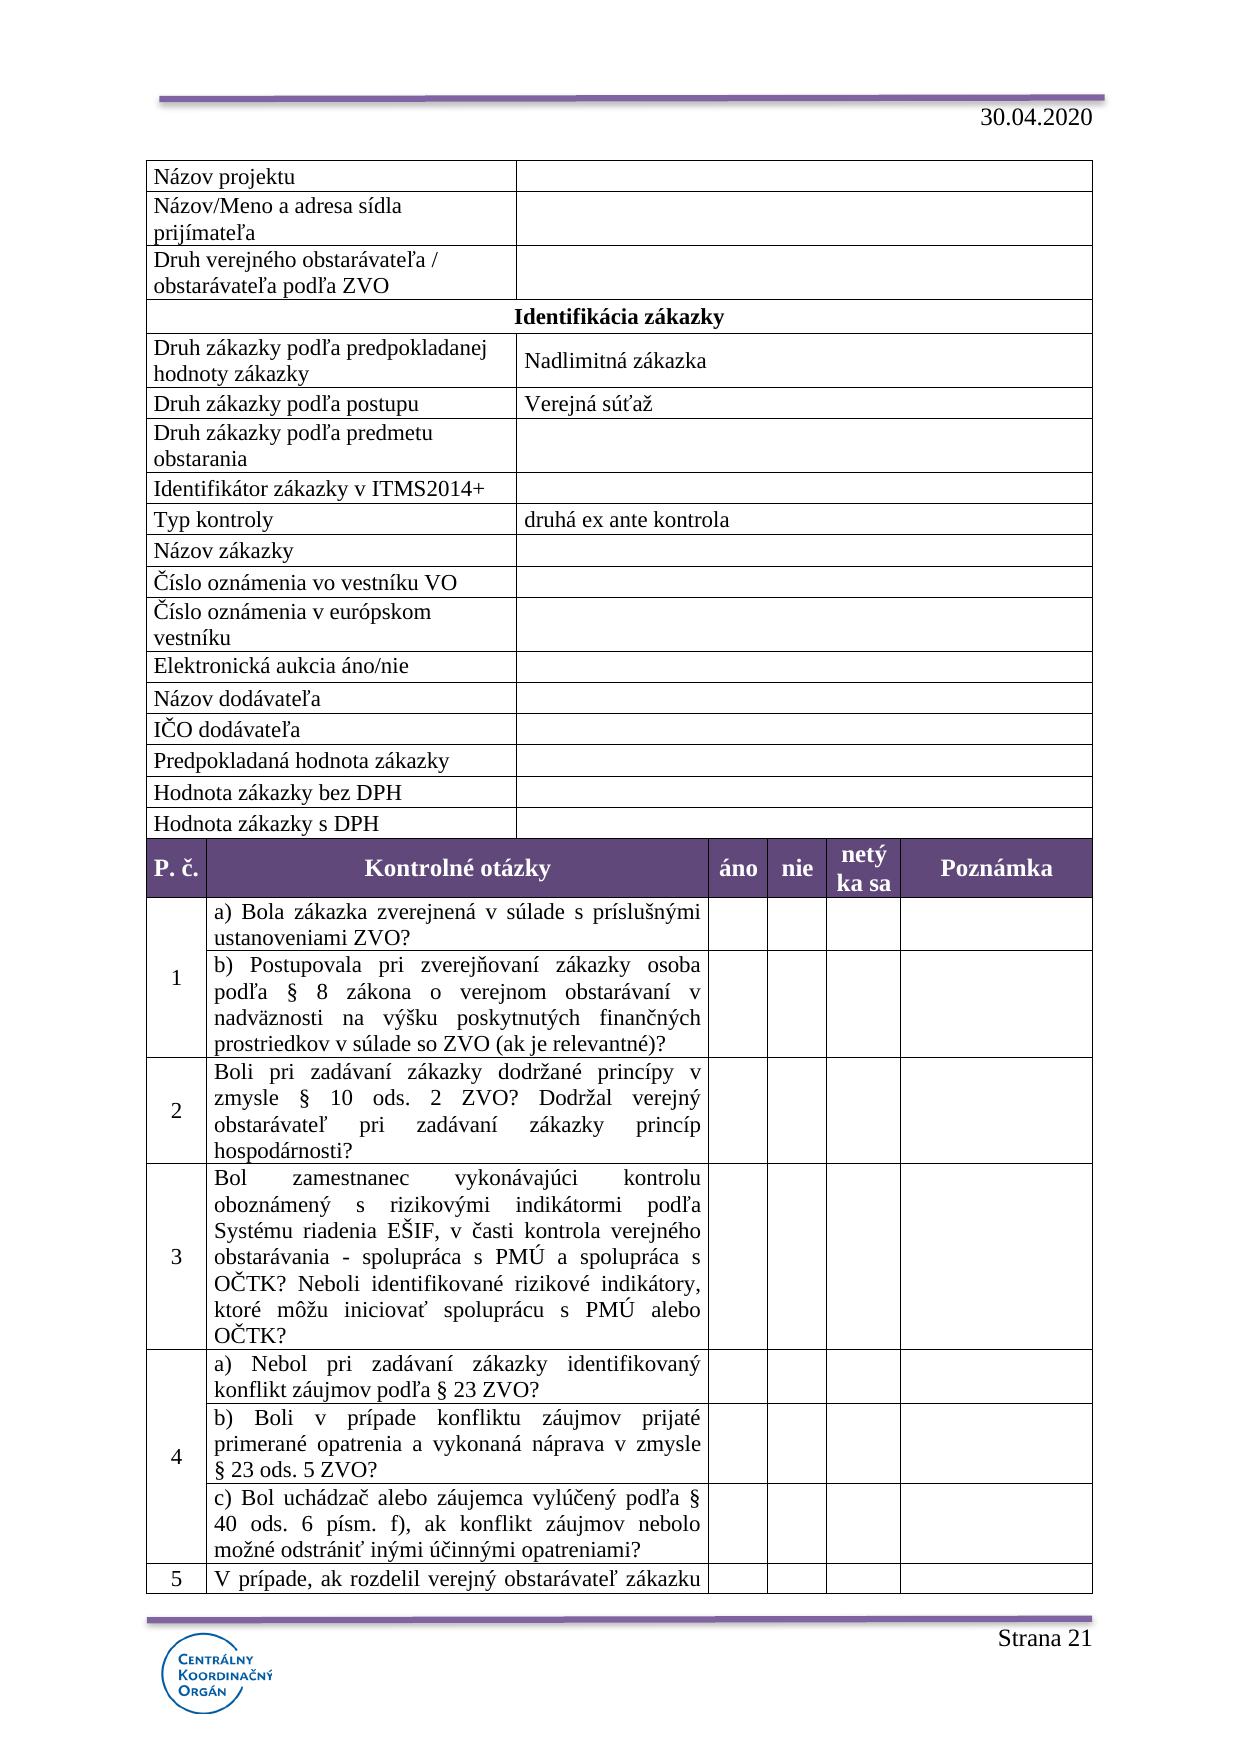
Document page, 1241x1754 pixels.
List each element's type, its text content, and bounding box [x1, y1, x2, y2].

picture [159, 1631, 272, 1713]
table_cell [709, 1404, 767, 1483]
table_cell [709, 1058, 767, 1163]
table_cell Bol zamestnanec vykonávajúci kontrolu oboznámený s rizikovými indikátormi podľa Systému riadenia EŠIF, v časti kontrola verejného obstarávania - spolupráca s PMÚ a spolupráca s OČTK? Neboli identifikované rizikové indikátory, ktoré môžu iniciovať spoluprácu s PMÚ alebo OČTK? [207, 1164, 708, 1349]
table_cell [517, 419, 1092, 472]
table_cell [517, 745, 1092, 776]
table_cell 5 [147, 1564, 206, 1593]
table_cell [517, 473, 1092, 503]
table_cell [517, 567, 1092, 597]
table_cell [517, 192, 1092, 245]
table_cell Identifikátor zákazky v ITMS2014+ [147, 473, 516, 503]
table_cell a) Nebol pri zadávaní zákazky identifikovaný konflikt záujmov podľa § 23 ZVO? [207, 1350, 708, 1403]
table_cell [827, 1058, 900, 1163]
table_cell b) Boli v prípade konfliktu záujmov prijaté primerané opatrenia a vykonaná náprava v zmysle § 23 ods. 5 ZVO? [207, 1404, 708, 1483]
table_cell a) Bola zákazka zverejnená v súlade s príslušnými ustanoveniami ZVO? [207, 898, 708, 950]
table_cell Názov projektu [147, 161, 516, 191]
table_cell netýka sa [827, 839, 900, 897]
table_cell b) Postupovala pri zverejňovaní zákazky osoba podľa § 8 zákona o verejnom obstarávaní v nadväznosti na výšku poskytnutých finančných prostriedkov v súlade so ZVO (ak je relevantné)? [207, 951, 708, 1057]
table_cell [768, 1564, 826, 1593]
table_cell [207, 1564, 708, 1593]
table_cell 2 [147, 1058, 206, 1163]
table_cell [709, 898, 767, 950]
table_cell [827, 951, 900, 1057]
table_cell Druh zákazky podľa predpokladanej hodnoty zákazky [147, 334, 516, 387]
table_cell Identifikácia zákazky [147, 300, 1092, 333]
table_cell Názov zákazky [147, 535, 516, 566]
table_cell [827, 1484, 900, 1563]
table_cell c) Bol uchádzač alebo záujemca vylúčený podľa § 40 ods. 6 písm. f), ak konflikt záujmov nebolo možné odstrániť inými účinnými opatreniami? [207, 1484, 708, 1563]
table_cell [517, 246, 1092, 299]
table_cell [768, 1350, 826, 1403]
table_cell 3 [147, 1164, 206, 1349]
table_cell [768, 951, 826, 1057]
table_cell Poznámka [901, 839, 1092, 897]
table_cell [709, 1350, 767, 1403]
table_cell [827, 1164, 900, 1349]
table_cell [709, 1164, 767, 1349]
table_cell [827, 1350, 900, 1403]
table_cell [517, 808, 1092, 838]
table_cell Verejná súťaž [517, 388, 1092, 418]
table_cell [901, 1564, 1092, 1593]
table_cell áno [709, 839, 767, 897]
table_cell [709, 1564, 767, 1593]
table_cell Typ kontroly [147, 504, 516, 534]
table_cell Druh verejného obstarávateľa / obstarávateľa podľa ZVO [147, 246, 516, 299]
table_cell [901, 1350, 1092, 1403]
table_cell [768, 1164, 826, 1349]
table_cell [517, 161, 1092, 191]
table_cell Názov dodávateľa [147, 683, 516, 713]
table_cell Elektronická aukcia áno/nie [147, 652, 516, 682]
table_cell [768, 1484, 826, 1563]
table_cell Názov/Meno a adresa sídla prijímateľa [147, 192, 516, 245]
table_cell P. č. [147, 839, 206, 897]
table_cell [901, 1404, 1092, 1483]
table_cell Číslo oznámenia v európskom vestníku [147, 598, 516, 651]
table_cell [709, 1484, 767, 1563]
table_cell [517, 652, 1092, 682]
table_cell Hodnota zákazky s DPH [147, 808, 516, 838]
table_cell nie [768, 839, 826, 897]
table_cell Predpokladaná hodnota zákazky [147, 745, 516, 776]
table_cell Číslo oznámenia vo vestníku VO [147, 567, 516, 597]
table_cell [517, 683, 1092, 713]
table_cell Druh zákazky podľa predmetu obstarania [147, 419, 516, 472]
table_cell 1 [147, 898, 206, 1057]
table_cell [517, 598, 1092, 651]
table_cell [901, 951, 1092, 1057]
table_cell [901, 1164, 1092, 1349]
table_cell Kontrolné otázky [207, 839, 708, 897]
table_cell [517, 777, 1092, 807]
table_cell [517, 714, 1092, 744]
table_cell [768, 1058, 826, 1163]
table_cell [709, 951, 767, 1057]
table_cell druhá ex ante kontrola [517, 504, 1092, 534]
table_cell Druh zákazky podľa postupu [147, 388, 516, 418]
table_cell [768, 1404, 826, 1483]
table_cell [901, 1058, 1092, 1163]
table_cell Hodnota zákazky bez DPH [147, 777, 516, 807]
table_cell Boli pri zadávaní zákazky dodržané princípy v zmysle § 10 ods. 2 ZVO? Dodržal verejný obstarávateľ pri zadávaní zákazky princíp hospodárnosti? [207, 1058, 708, 1163]
table_cell [517, 535, 1092, 566]
table_cell [901, 1484, 1092, 1563]
table_cell [768, 898, 826, 950]
table_cell [901, 898, 1092, 950]
table_cell Nadlimitná zákazka [517, 334, 1092, 387]
table_cell IČO dodávateľa [147, 714, 516, 744]
table_cell [827, 898, 900, 950]
table_cell [827, 1564, 900, 1593]
table_cell 4 [147, 1350, 206, 1563]
table_cell [827, 1404, 900, 1483]
